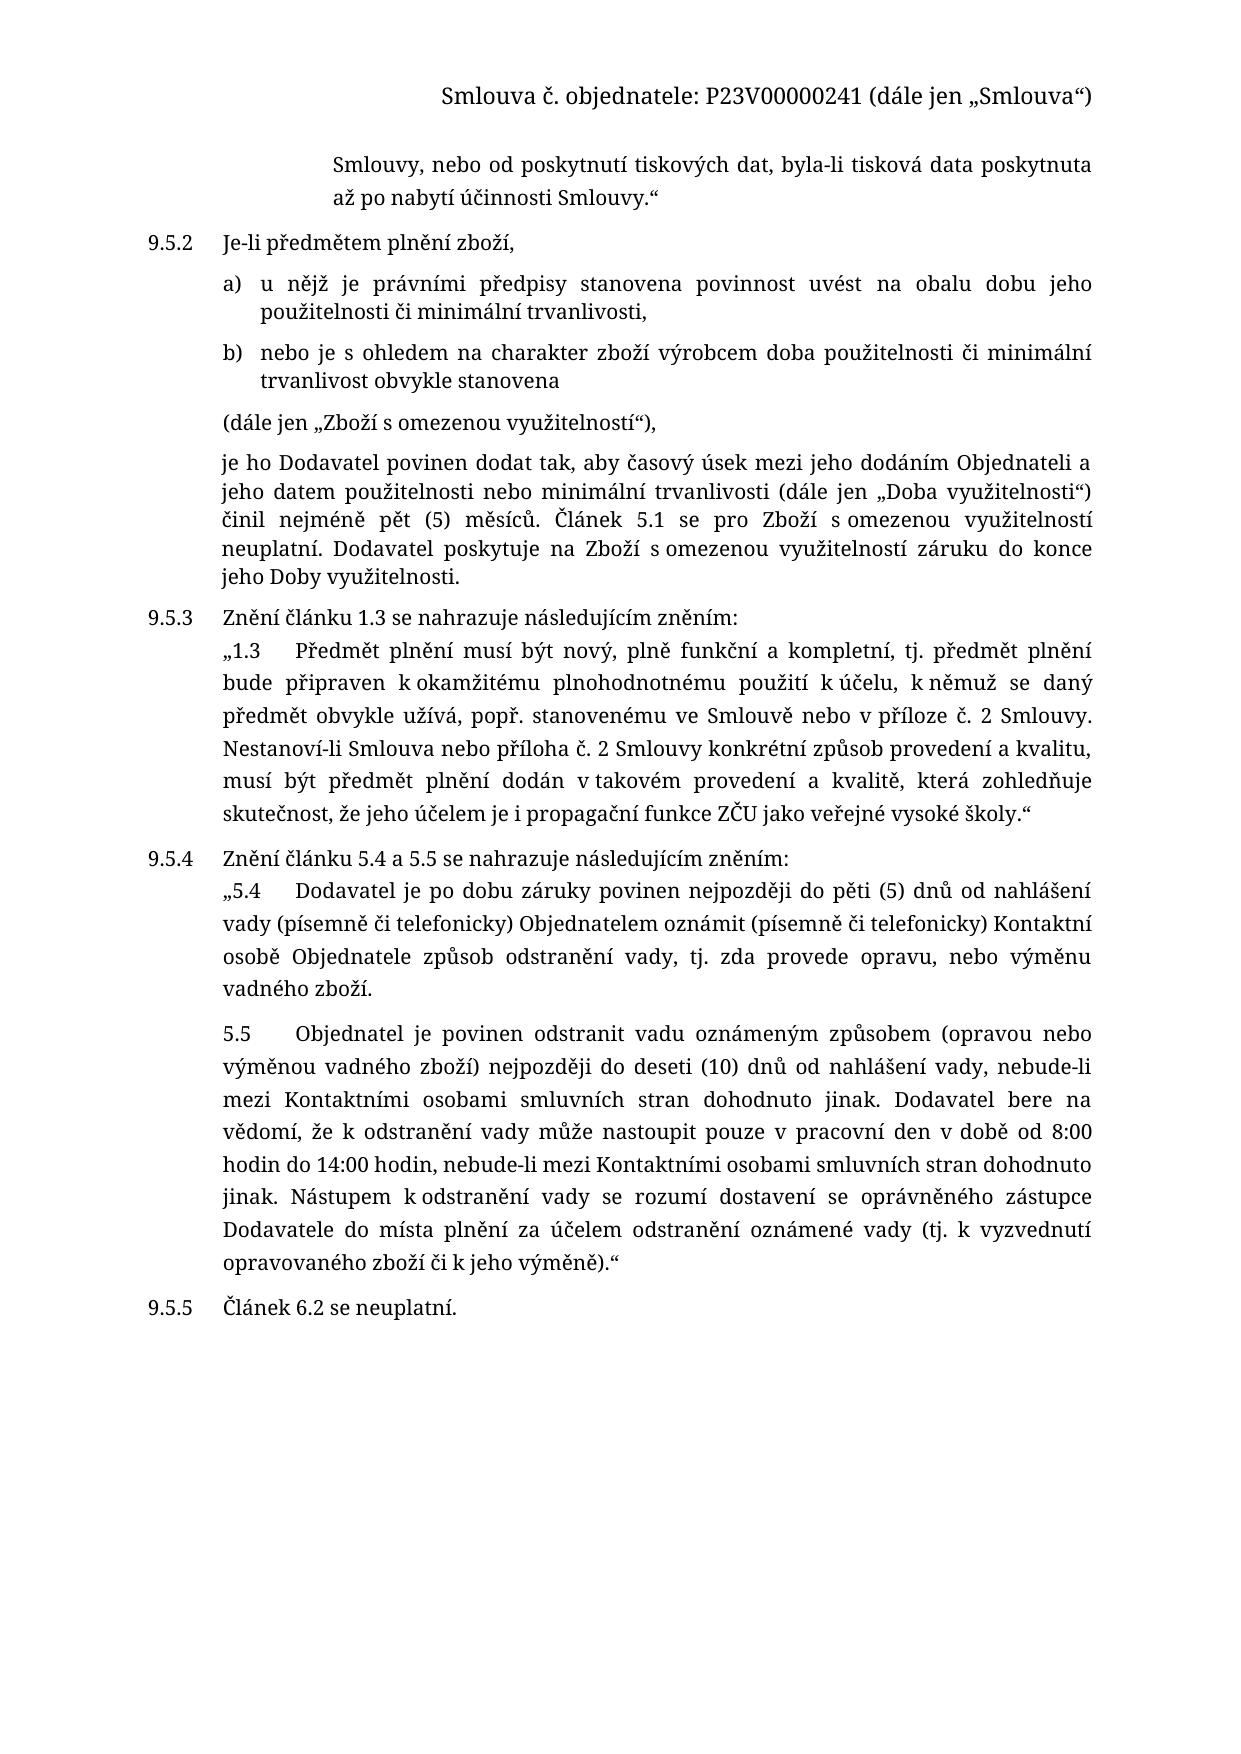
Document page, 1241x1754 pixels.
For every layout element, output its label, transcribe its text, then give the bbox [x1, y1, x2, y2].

text (dále jen „Zboží s omezenou využitelností“), [223, 408, 1093, 436]
text je ho Dodavatel povinen dodat tak, aby časový úsek mezi jeho dodáním Objednateli a jeho datem použitelnosti nebo minimální trvanlivosti (dále jen „Doba využitelnosti“) činil nejméně pět (5) měsíců. Článek 5.1 se pro Zboží s omezenou využitelností neuplatní. Dodavatel poskytuje na Zboží s omezenou využitelností záruku do konce jeho Doby využitelnosti. [221, 448, 1093, 591]
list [295, 150, 1093, 211]
list nebo je s ohledem na charakter zboží výrobcem doba použitelnosti či minimální trvanlivost obvykle stanovena [223, 338, 1093, 395]
list „5.4 Dodavatel je po dobu záruky povinen nejpozději do pěti (5) dnů od nahlášení vady (písemně či telefonicky) Objednatelem oznámit (písemně či telefonicky) Kontaktní osobě Objednatele způsob odstranění vady, tj. zda provede opravu, nebo výměnu vadného zboží. [223, 877, 1093, 1003]
list „1.3 Předmět plnění musí být nový, plně funkční a kompletní, tj. předmět plnění bude připraven k okamžitému plnohodnotnému použití k účelu, k němuž se daný předmět obvykle užívá, popř. stanovenému ve Smlouvě nebo v příloze č. 2 Smlouvy. Nestanoví-li Smlouva nebo příloha č. 2 Smlouvy konkrétní způsob provedení a kvalitu, musí být předmět plnění dodán v takovém provedení a kvalitě, která zohledňuje skutečnost, že jeho účelem je i propagační funkce ZČU jako veřejné vysoké školy.“ [223, 636, 1093, 827]
list u nějž je právními předpisy stanovena povinnost uvést na obalu dobu jeho použitelnosti či minimální trvanlivosti, [223, 269, 1093, 326]
list Znění článku 5.4 a 5.5 se nahrazuje následujícím zněním: [148, 844, 1093, 872]
list Článek 6.2 se neuplatní. [148, 1293, 1093, 1321]
list Je-li předmětem plnění zboží, [148, 228, 1093, 256]
list Znění článku 1.3 se nahrazuje následujícím zněním: [148, 603, 1093, 632]
list 5.5 Objednatel je povinen odstranit vadu oznámeným způsobem (opravou nebo výměnou vadného zboží) nejpozději do deseti (10) dnů od nahlášení vady, nebude-li mezi Kontaktními osobami smluvních stran dohodnuto jinak. Dodavatel bere na vědomí, že k odstranění vady může nastoupit pouze v pracovní den v době od 8:00 hodin do 14:00 hodin, nebude-li mezi Kontaktními osobami smluvních stran dohodnuto jinak. Nástupem k odstranění vady se rozumí dostavení se oprávněného zástupce Dodavatele do místa plnění za účelem odstranění oznámené vady (tj. k vyzvednutí opravovaného zboží či k jeho výměně).“ [223, 1019, 1093, 1276]
